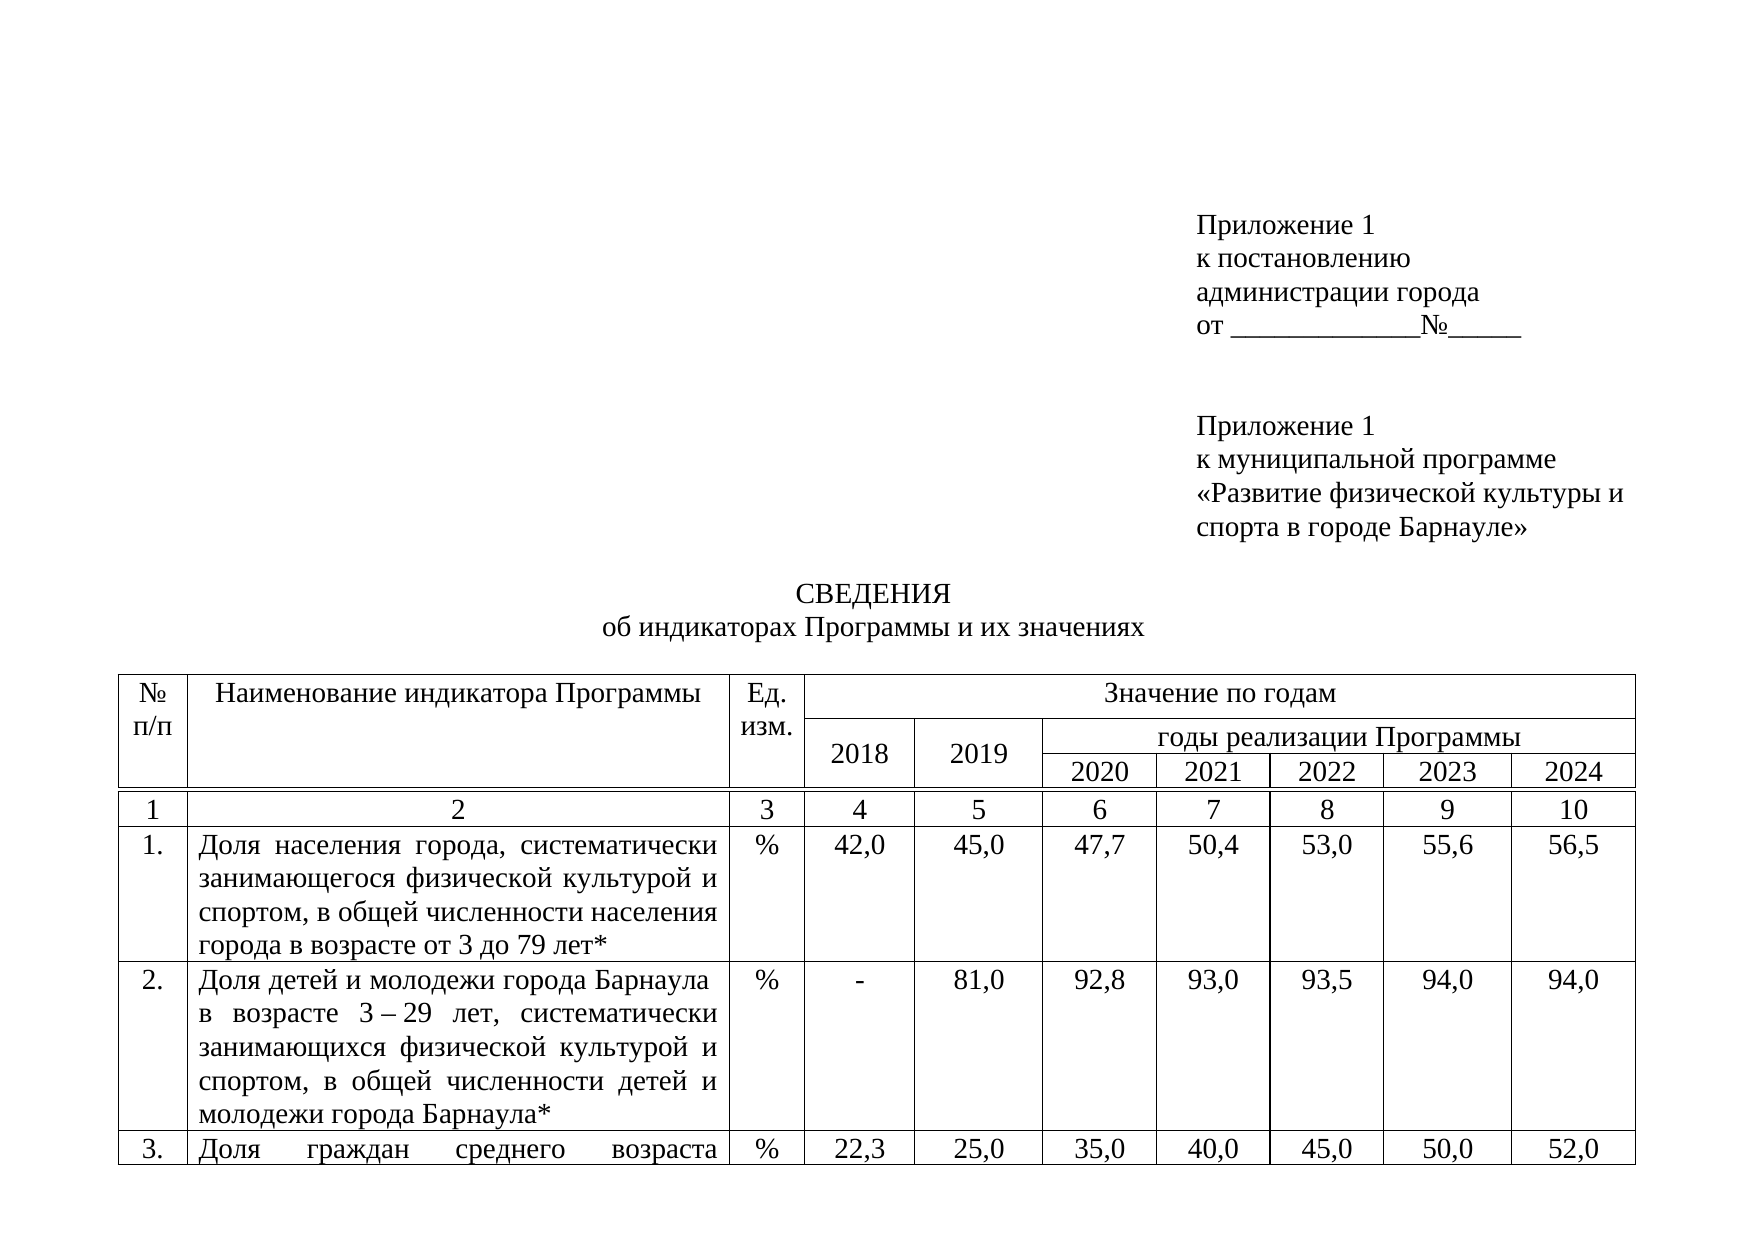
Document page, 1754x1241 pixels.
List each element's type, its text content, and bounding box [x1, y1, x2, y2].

table_header 8 [1271, 792, 1383, 826]
table_cell 2021 [1157, 754, 1269, 787]
table_cell 45,0 [1271, 1131, 1383, 1164]
table_cell 2019 [915, 719, 1042, 787]
table_header Приложение 1 к постановлению администрации города от _____________№_____ [1185, 207, 1647, 341]
table_header 6 [1043, 792, 1156, 826]
table_cell 53,0 [1271, 827, 1383, 961]
table_cell 22,3 [805, 1131, 914, 1164]
table_cell 2. [119, 962, 187, 1130]
table_cell Доля населения города, систематически занимающегося физической культурой и спортом, в общей численности населения города в возрасте от 3 до 79 лет* [188, 827, 729, 961]
table_cell годы реализации Программы [1043, 719, 1635, 753]
table_cell 45,0 [915, 827, 1042, 961]
table_cell - [805, 962, 914, 1130]
table_cell 1. [119, 827, 187, 961]
table_header 9 [1384, 792, 1511, 826]
table_header Ед. изм. [730, 675, 804, 787]
table_cell % [730, 827, 804, 961]
table_cell 50,0 [1384, 1131, 1511, 1164]
table_header Значение по годам [805, 675, 1635, 718]
table_cell Доля детей и молодежи города Барнаула в возрасте 3 – 29 лет, систематически занимающихся физической культурой и спортом, в общей численности детей и молодежи города Барнаула* [188, 962, 729, 1130]
table_cell 50,4 [1157, 827, 1269, 961]
table_cell 25,0 [915, 1131, 1042, 1164]
table_cell 56,5 [1512, 827, 1635, 961]
table_cell 93,5 [1271, 962, 1383, 1130]
table_cell 2024 [1512, 754, 1635, 787]
text СВЕДЕНИЯ об индикаторах Программы и их значениях [118, 576, 1636, 672]
table_cell 94,0 [1512, 962, 1635, 1130]
table_cell 3. [119, 1131, 187, 1164]
table_header 4 [805, 792, 914, 826]
table_cell 35,0 [1043, 1131, 1156, 1164]
table_cell % [730, 962, 804, 1130]
table_cell 42,0 [805, 827, 914, 961]
table_cell 81,0 [915, 962, 1042, 1130]
table_header 1 [119, 792, 187, 826]
table_cell 52,0 [1512, 1131, 1635, 1164]
table_cell 2022 [1271, 754, 1383, 787]
table_header 3 [730, 792, 804, 826]
table_cell 55,6 [1384, 827, 1511, 961]
table_header 10 [1512, 792, 1635, 826]
table_header 5 [915, 792, 1042, 826]
table_header 2 [188, 792, 729, 826]
table_cell 2020 [1043, 754, 1156, 787]
table_cell 40,0 [1157, 1131, 1269, 1164]
table_cell % [730, 1131, 804, 1164]
table_cell 2023 [1384, 754, 1511, 787]
table_cell 47,7 [1043, 827, 1156, 961]
table_cell 92,8 [1043, 962, 1156, 1130]
table_header 7 [1157, 792, 1269, 826]
table_cell 94,0 [1384, 962, 1511, 1130]
table_header Наименование индикатора Программы [188, 675, 729, 787]
text Приложение 1 к муниципальной программе «Развитие физической культуры и спорта в городе Барнауле» [1196, 408, 1636, 542]
table_header № п/п [119, 675, 187, 787]
table_cell 2018 [805, 719, 914, 787]
table_cell 93,0 [1157, 962, 1269, 1130]
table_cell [188, 1131, 729, 1164]
